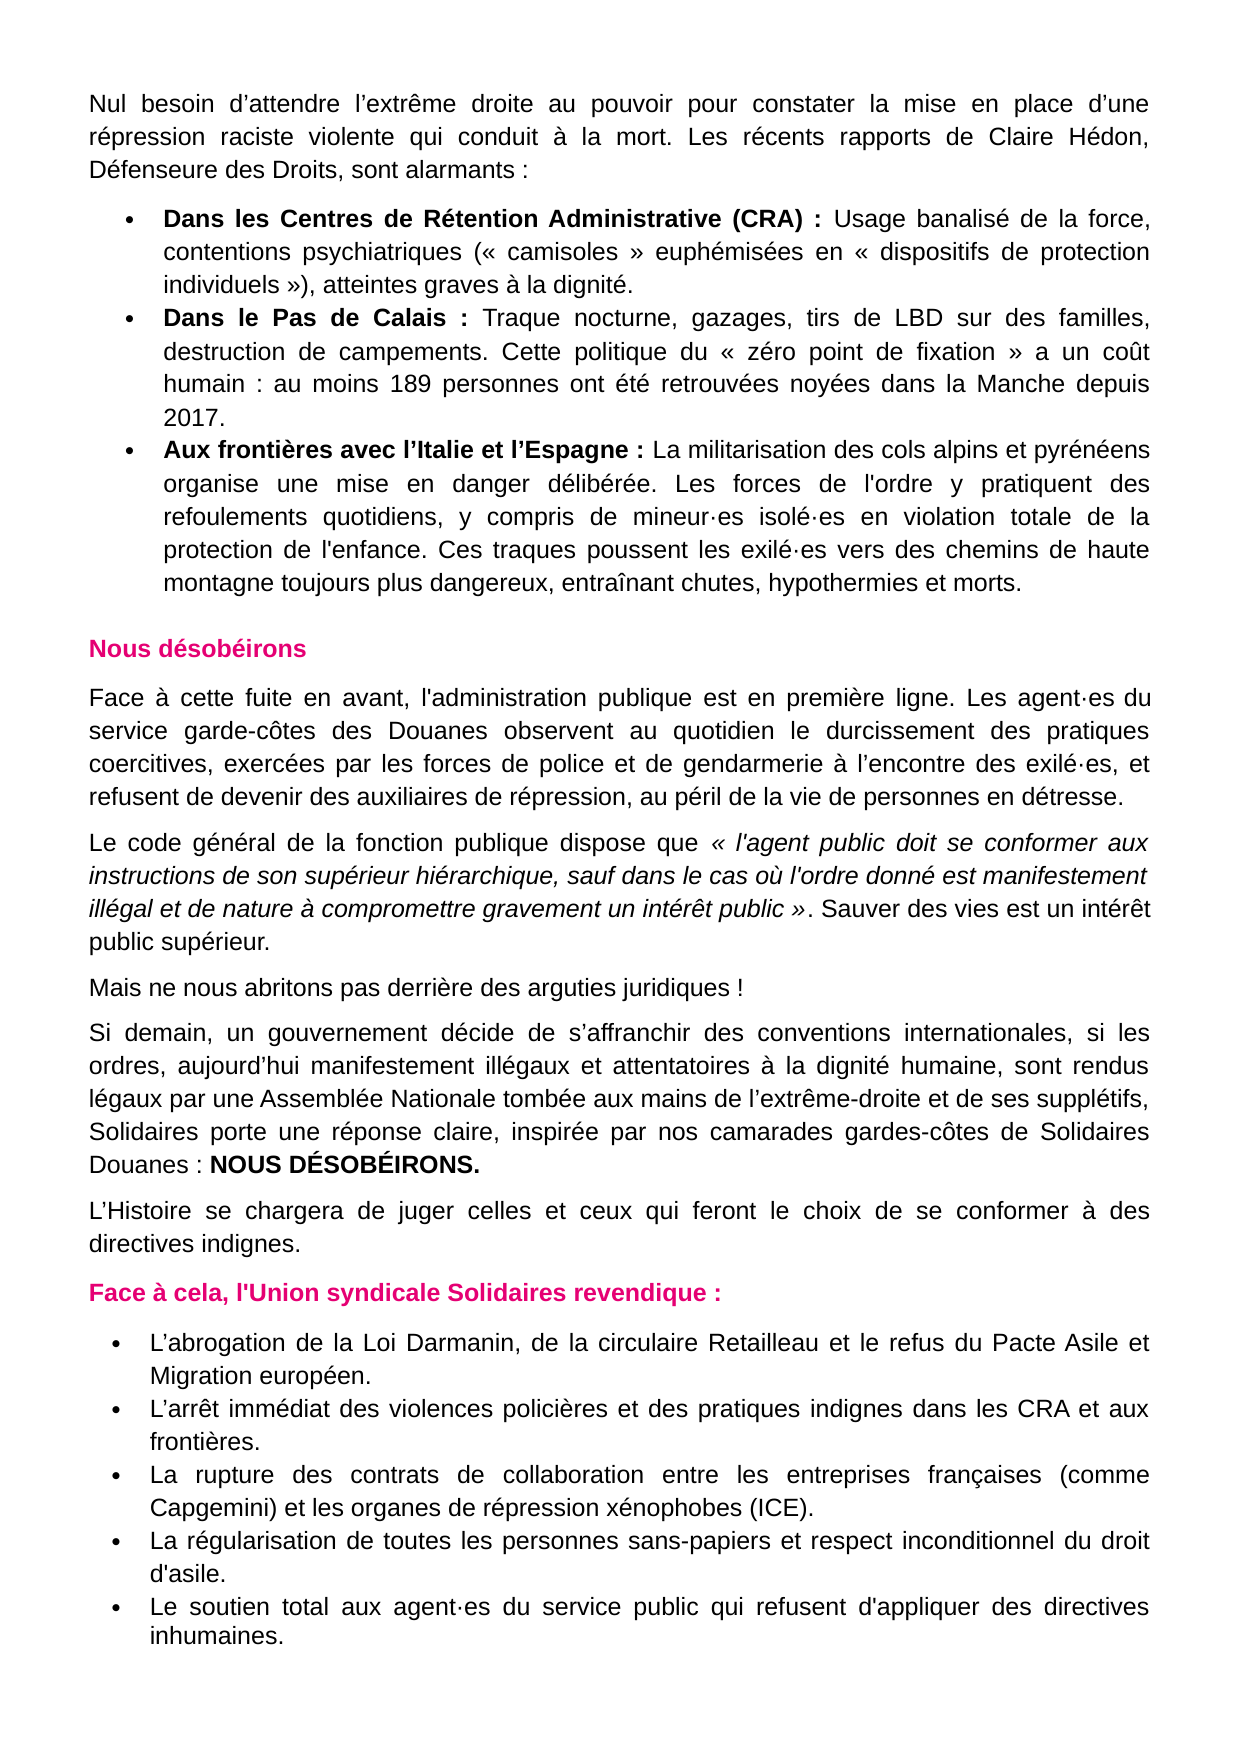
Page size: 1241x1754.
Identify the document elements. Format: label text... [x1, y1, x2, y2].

list La rupture des contrats de collaboration entre les entreprises françaises (comme Capgemini) et les organes de répression xénophobes (ICE). [112, 1460, 1152, 1522]
text Face à cette fuite en avant, l'administration publique est en première ligne. Les agent·es du service garde-côtes des Douanes observent au quotidien le durcissement des pratiques coercitives, exercées par les forces de police et de gendarmerie à l’encontre des exilé·es, et refusent de devenir des auxiliaires de répression, au péril de la vie de personnes en détresse. [89, 683, 1152, 811]
text L’Histoire se chargera de juger celles et ceux qui feront le choix de se conformer à des directives indignes. [89, 1196, 1152, 1257]
list L’abrogation de la Loi Darmanin, de la circulaire Retailleau et le refus du Pacte Asile et Migration européen. [112, 1328, 1152, 1390]
text Face à cela, l'Union syndicale Solidaires revendique : [89, 1278, 1152, 1307]
text Le code général de la fonction publique dispose que « l'agent public doit se conformer aux instructions de son supérieur hiérarchique, sauf dans le cas où l'ordre donné est manifestement illégal et de nature à compromettre gravement un intérêt public ». Sauver des vies est un intérêt public supérieur. [89, 828, 1152, 956]
text Nous désobéirons [89, 634, 1152, 662]
list Dans les Centres de Rétention Administrative (CRA) : Usage banalisé de la force, contentions psychiatriques (« camisoles » euphémisées en « dispositifs de protection individuels »), atteintes graves à la dignité. [126, 204, 1152, 299]
text Nul besoin d’attendre l’extrême droite au pouvoir pour constater la mise en place d’une répression raciste violente qui conduit à la mort. Les récents rapports de Claire Hédon, Défenseure des Droits, sont alarmants : [89, 89, 1152, 183]
text Mais ne nous abritons pas derrière des arguties juridiques ! [89, 972, 1152, 1001]
list Aux frontières avec l’Italie et l’Espagne : La militarisation des cols alpins et pyrénéens organise une mise en danger délibérée. Les forces de l'ordre y pratiquent des refoulements quotidiens, y compris de mineur·es isolé·es en violation totale de la protection de l'enfance. Ces traques poussent les exilé·es vers des chemins de haute montagne toujours plus dangereux, entraînant chutes, hypothermies et morts. [126, 436, 1152, 596]
list La régularisation de toutes les personnes sans-papiers et respect inconditionnel du droit d'asile. [112, 1526, 1152, 1588]
list Dans le Pas de Calais : Traque nocturne, gazages, tirs de LBD sur des familles, destruction de campements. Cette politique du « zéro point de fixation » a un coût humain : au moins 189 personnes ont été retrouvées noyées dans la Manche depuis 2017. [126, 303, 1152, 431]
list Le soutien total aux agent·es du service public qui refusent d'appliquer des directives inhumaines. [112, 1592, 1152, 1650]
list L’arrêt immédiat des violences policières et des pratiques indignes dans les CRA et aux frontières. [112, 1394, 1152, 1456]
text Si demain, un gouvernement décide de s’affranchir des conventions internationales, si les ordres, aujourd’hui manifestement illégaux et attentatoires à la dignité humaine, sont rendus légaux par une Assemblée Nationale tombée aux mains de l’extrême-droite et de ses supplétifs, Solidaires porte une réponse claire, inspirée par nos camarades gardes-côtes de Solidaires Douanes : NOUS DÉSOBÉIRONS. [89, 1018, 1152, 1179]
